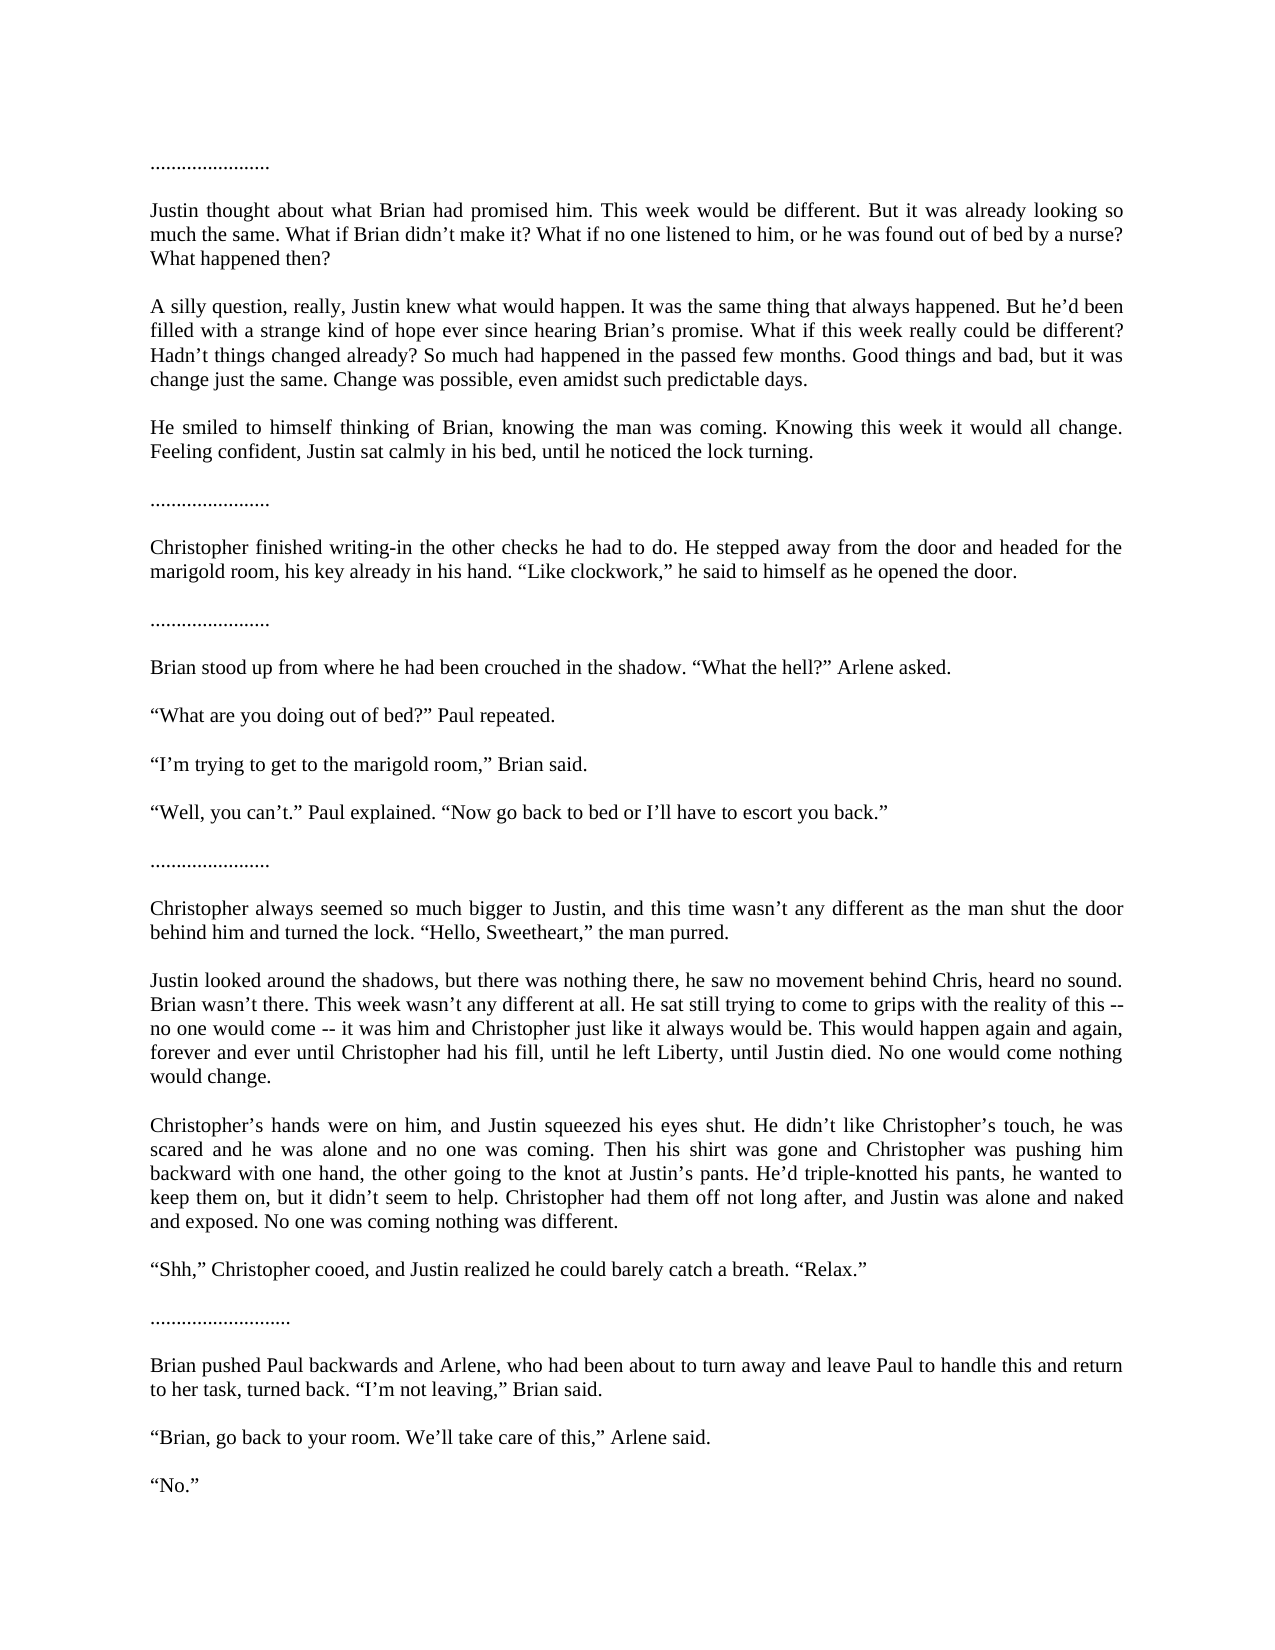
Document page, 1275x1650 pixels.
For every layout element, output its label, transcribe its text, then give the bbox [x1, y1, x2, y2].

text “Well, you can’t.” Paul explained. “Now go back to bed or I’ll have to escort you back.” [150, 800, 1125, 824]
text ....................... [150, 607, 1125, 631]
text “What are you doing out of bed?” Paul repeated. [150, 703, 1125, 727]
text Christopher always seemed so much bigger to Justin, and this time wasn’t any different as the man shut the door behind him and turned the lock. “Hello, Sweetheart,” the man purred. [150, 896, 1125, 944]
text Christopher finished writing-in the other checks he had to do. He stepped away from the door and headed for the marigold room, his key already in his hand. “Like clockwork,” he said to himself as he opened the door. [150, 535, 1125, 583]
text ....................... [150, 487, 1125, 511]
text “Shh,” Christopher cooed, and Justin realized he could barely catch a breath. “Relax.” [150, 1257, 1125, 1281]
text ........................... [150, 1305, 1125, 1329]
text Brian stood up from where he had been crouched in the shadow. “What the hell?” Arlene asked. [150, 655, 1125, 679]
text ....................... [150, 150, 1125, 174]
text A silly question, really, Justin knew what would happen. It was the same thing that always happened. But he’d been filled with a strange kind of hope ever since hearing Brian’s promise. What if this week really could be different? Hadn’t things changed already? So much had happened in the passed few months. Good things and bad, but it was change just the same. Change was possible, even amidst such predictable days. [150, 294, 1125, 391]
text Justin thought about what Brian had promised him. This week would be different. But it was already looking so much the same. What if Brian didn’t make it? What if no one listened to him, or he was found out of bed by a nurse? What happened then? [150, 198, 1125, 270]
text Brian pushed Paul backwards and Arlene, who had been about to turn away and leave Paul to handle this and return to her task, turned back. “I’m not leaving,” Brian said. [150, 1353, 1125, 1401]
text “Brian, go back to your room. We’ll take care of this,” Arlene said. [150, 1425, 1125, 1449]
text Justin looked around the shadows, but there was nothing there, he saw no movement behind Chris, heard no sound. Brian wasn’t there. This week wasn’t any different at all. He sat still trying to come to grips with the reality of this -- no one would come -- it was him and Christopher just like it always would be. This would happen again and again, forever and ever until Christopher had his fill, until he left Liberty, until Justin died. No one would come nothing would change. [150, 968, 1125, 1088]
text “I’m trying to get to the marigold room,” Brian said. [150, 752, 1125, 776]
text He smiled to himself thinking of Brian, knowing the man was coming. Knowing this week it would all change. Feeling confident, Justin sat calmly in his bed, until he noticed the lock turning. [150, 415, 1125, 463]
text ....................... [150, 848, 1125, 872]
text Christopher’s hands were on him, and Justin squeezed his eyes shut. He didn’t like Christopher’s touch, he was scared and he was alone and no one was coming. Then his shirt was gone and Christopher was pushing him backward with one hand, the other going to the knot at Justin’s pants. He’d triple-knotted his pants, he wanted to keep them on, but it didn’t seem to help. Christopher had them off not long after, and Justin was alone and naked and exposed. No one was coming nothing was different. [150, 1112, 1125, 1233]
text “No.” [150, 1473, 1125, 1497]
